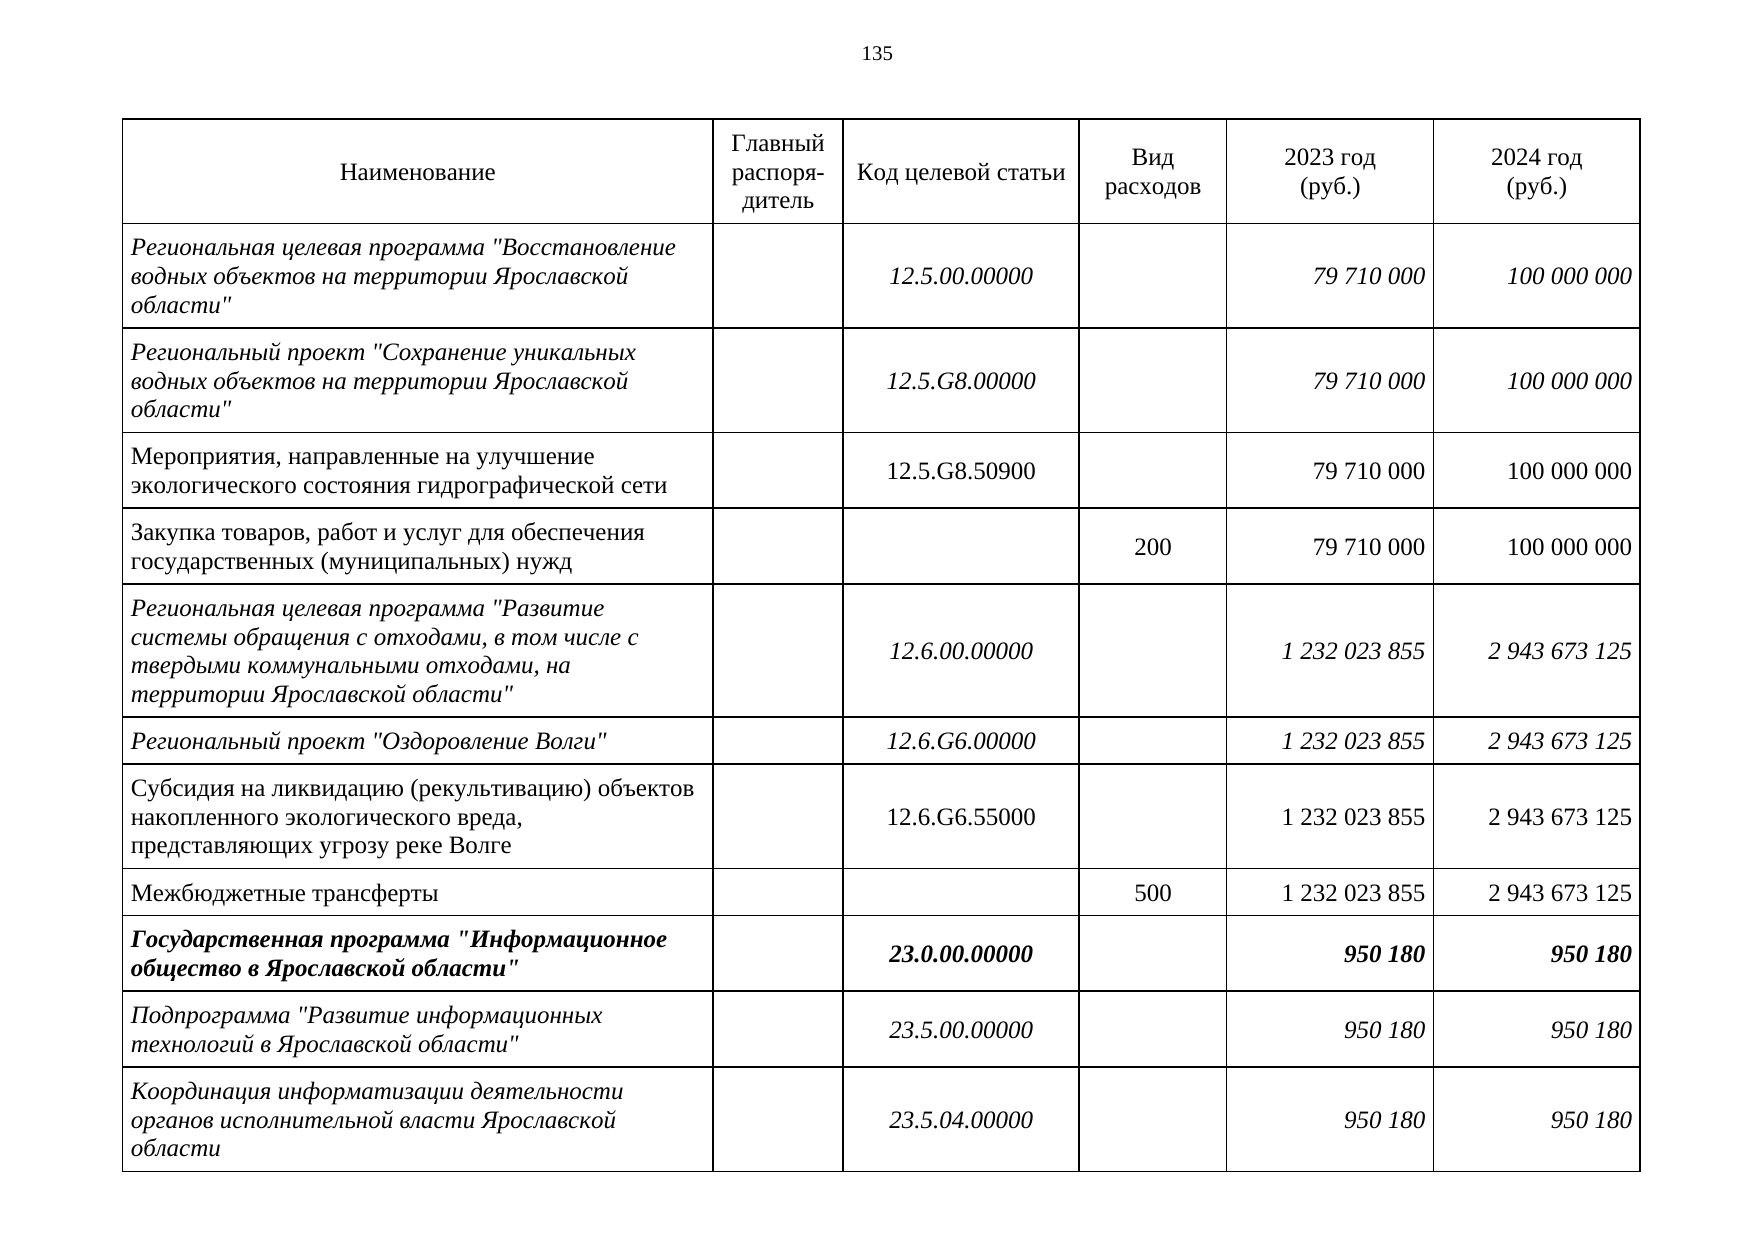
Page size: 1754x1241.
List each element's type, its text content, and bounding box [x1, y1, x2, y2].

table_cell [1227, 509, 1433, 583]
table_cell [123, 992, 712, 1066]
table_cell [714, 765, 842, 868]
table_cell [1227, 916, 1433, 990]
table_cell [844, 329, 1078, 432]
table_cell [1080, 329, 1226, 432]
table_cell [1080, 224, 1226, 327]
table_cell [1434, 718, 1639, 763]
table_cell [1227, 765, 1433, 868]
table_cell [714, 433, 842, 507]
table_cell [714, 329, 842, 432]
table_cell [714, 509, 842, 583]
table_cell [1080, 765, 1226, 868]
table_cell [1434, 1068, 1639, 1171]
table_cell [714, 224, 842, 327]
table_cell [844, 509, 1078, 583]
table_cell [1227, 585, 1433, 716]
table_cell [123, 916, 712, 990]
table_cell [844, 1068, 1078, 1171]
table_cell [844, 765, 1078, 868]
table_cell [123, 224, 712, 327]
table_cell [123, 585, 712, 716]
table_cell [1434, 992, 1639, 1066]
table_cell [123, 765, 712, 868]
table_header Наименование [123, 120, 712, 223]
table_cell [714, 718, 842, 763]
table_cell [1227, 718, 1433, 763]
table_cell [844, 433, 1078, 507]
table_header Главный распоря-дитель [714, 120, 842, 223]
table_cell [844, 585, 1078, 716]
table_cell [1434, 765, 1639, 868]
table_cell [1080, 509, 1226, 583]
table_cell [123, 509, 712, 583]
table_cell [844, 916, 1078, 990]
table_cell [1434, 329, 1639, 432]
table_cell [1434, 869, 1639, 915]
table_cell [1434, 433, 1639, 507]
table_header 2024 год (руб.) [1434, 120, 1639, 223]
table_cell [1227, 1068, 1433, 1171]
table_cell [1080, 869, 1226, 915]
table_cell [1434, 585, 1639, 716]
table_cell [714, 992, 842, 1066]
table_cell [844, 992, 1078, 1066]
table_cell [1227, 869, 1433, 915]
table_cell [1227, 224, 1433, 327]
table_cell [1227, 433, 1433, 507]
table_header Вид расходов [1080, 120, 1226, 223]
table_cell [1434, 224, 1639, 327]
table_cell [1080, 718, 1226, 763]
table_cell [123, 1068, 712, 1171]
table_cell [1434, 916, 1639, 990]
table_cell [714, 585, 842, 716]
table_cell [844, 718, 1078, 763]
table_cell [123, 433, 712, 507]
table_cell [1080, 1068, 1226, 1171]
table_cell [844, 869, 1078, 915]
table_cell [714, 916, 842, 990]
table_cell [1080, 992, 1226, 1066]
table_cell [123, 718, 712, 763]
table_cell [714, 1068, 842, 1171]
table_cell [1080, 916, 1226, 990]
table_header 2023 год (руб.) [1227, 120, 1433, 223]
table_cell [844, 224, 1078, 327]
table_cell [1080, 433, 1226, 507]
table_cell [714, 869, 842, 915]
table_header Код целевой статьи [844, 120, 1078, 223]
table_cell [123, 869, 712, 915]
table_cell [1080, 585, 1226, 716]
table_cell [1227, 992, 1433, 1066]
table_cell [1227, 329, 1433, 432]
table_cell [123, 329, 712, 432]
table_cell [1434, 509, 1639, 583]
